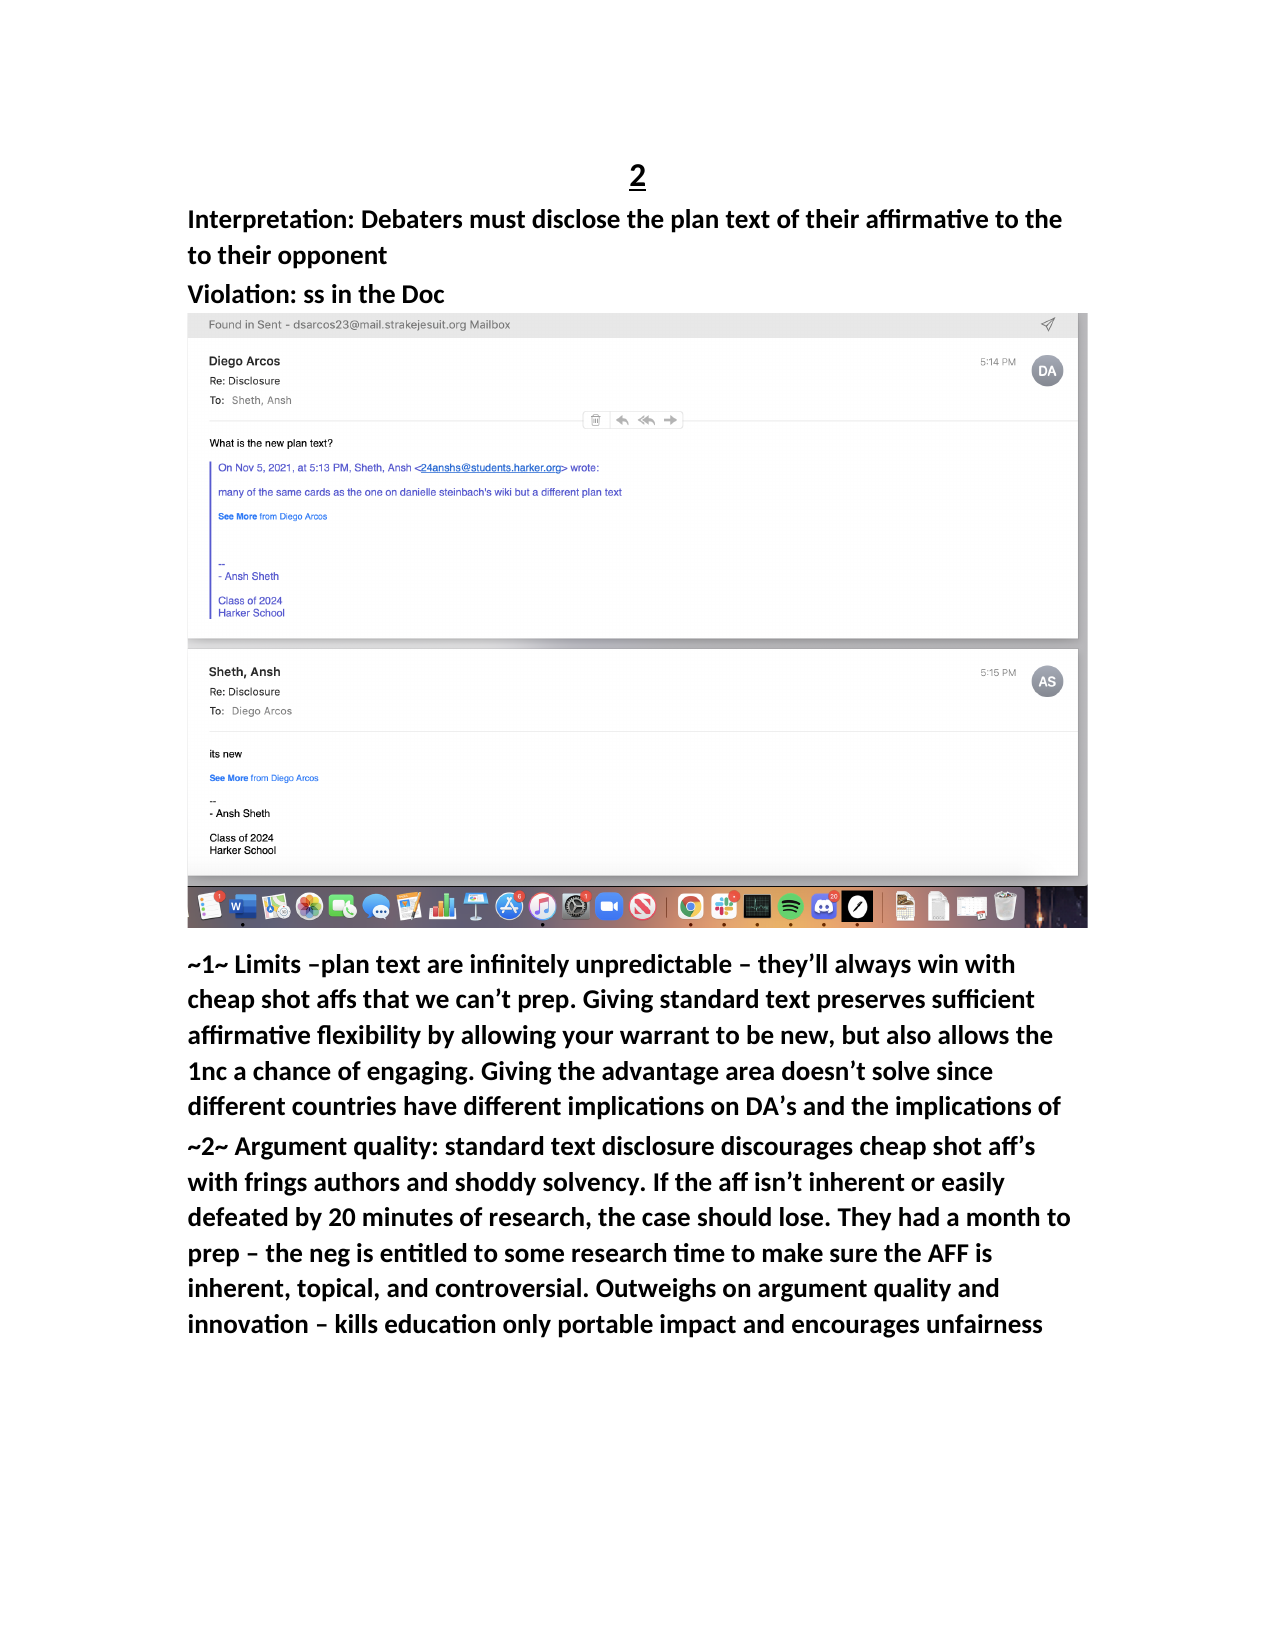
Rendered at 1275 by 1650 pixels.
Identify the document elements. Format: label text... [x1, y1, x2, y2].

subtitle ~2~ Argument quality: standard text disclosure discourages cheap shot aff’s with frings authors and shoddy solvency. If the aff isn’t inherent or easily defeated by 20 minutes of research, the case should lose. They had a month to prep – the neg is entitled to some research time to make sure the AFF is inherent, topical, and controversial. Outweighs on argument quality and innovation – kills education only portable impact and encourages unfairness [187, 1129, 1087, 1340]
picture [187, 313, 1088, 928]
subtitle 2 [187, 154, 1087, 195]
subtitle ~1~ Limits –plan text are infinitely unpredictable – they’ll always win with cheap shot affs that we can’t prep. Giving standard text preserves sufficient affirmative flexibility by allowing your warrant to be new, but also allows the 1nc a chance of engaging. Giving the advantage area doesn’t solve since different countries have different implications on DA’s and the implications of [187, 947, 1087, 1122]
subtitle Violation: ss in the Doc [187, 278, 1087, 311]
subtitle Interpretation: Debaters must disclose the plan text of their affirmative to the to their opponent [187, 202, 1087, 271]
